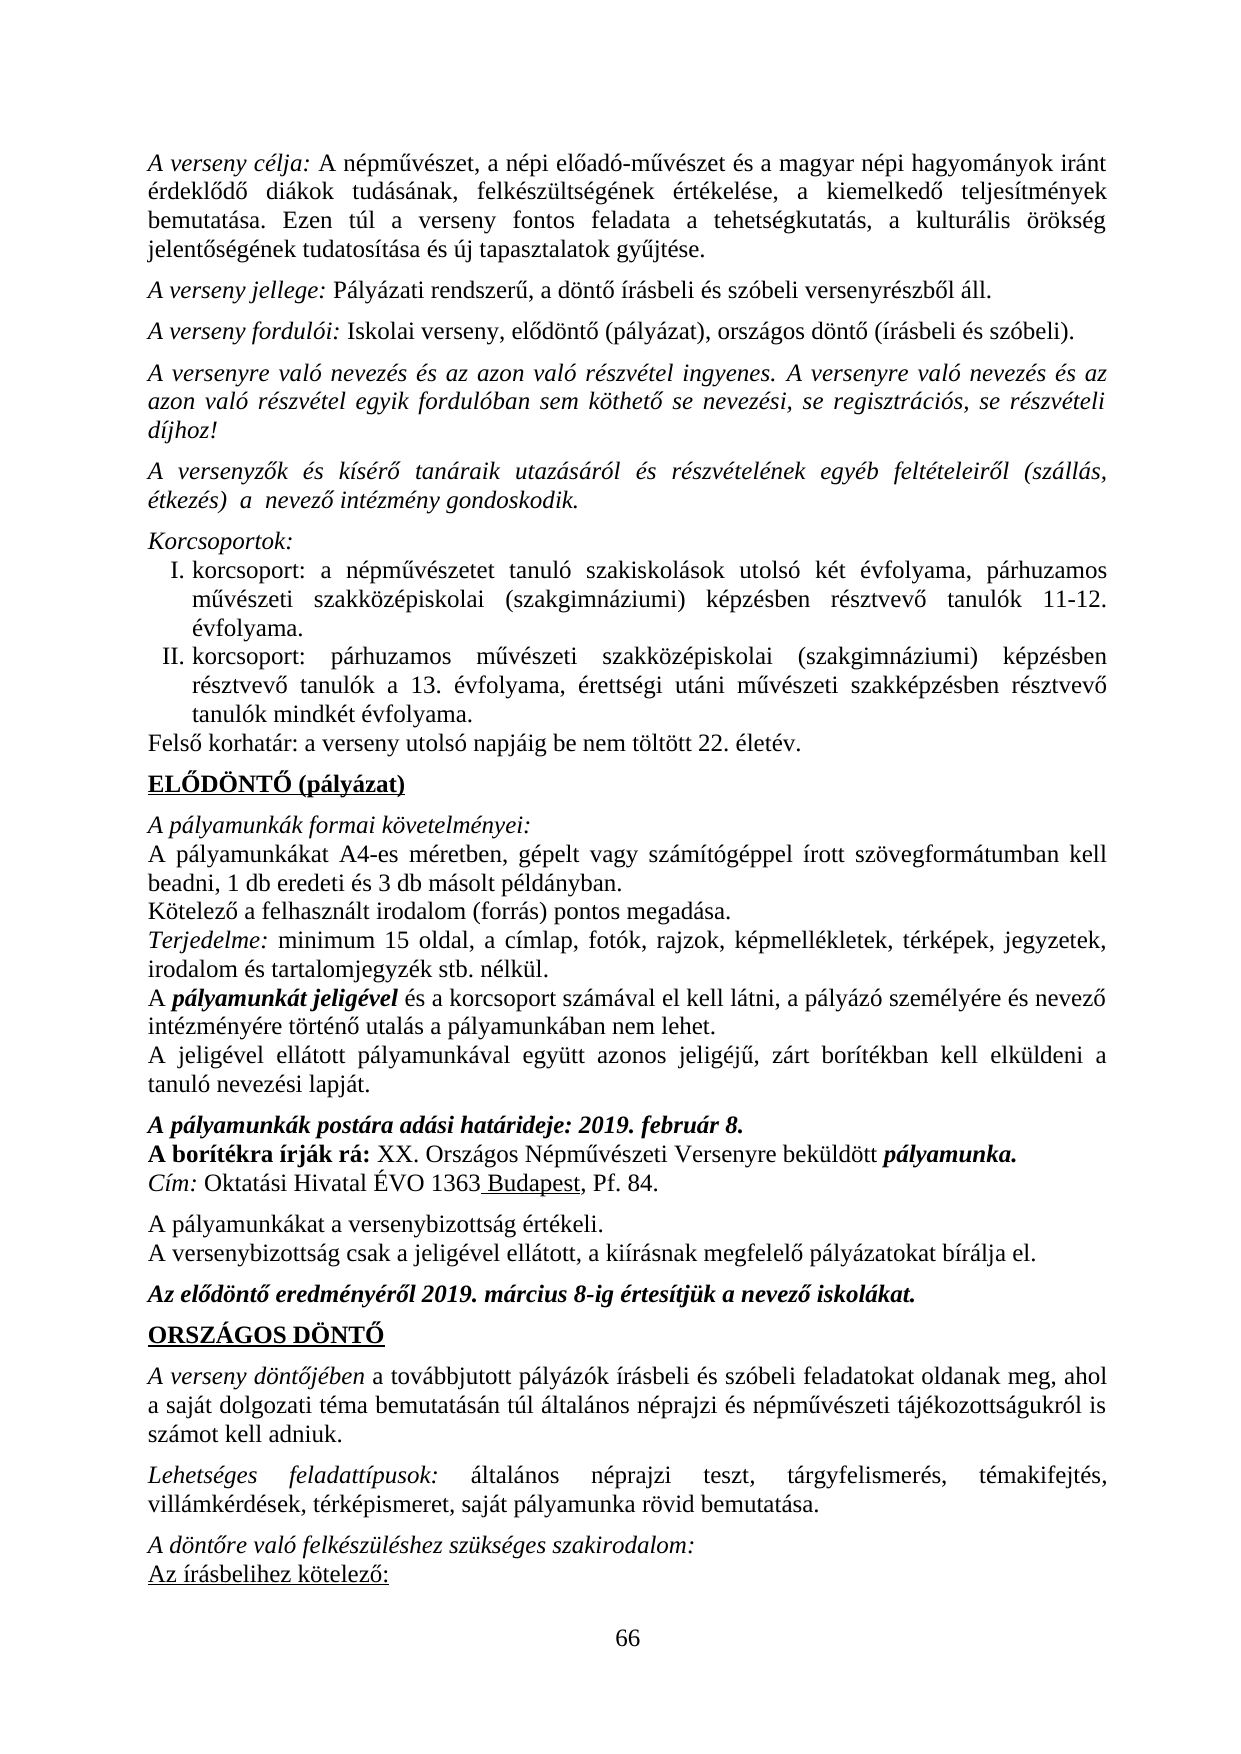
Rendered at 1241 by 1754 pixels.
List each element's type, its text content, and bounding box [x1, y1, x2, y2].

text A pályamunkákat a versenybizottság értékeli. [148, 1209, 1107, 1238]
text A pályamunkák formai követelményei: [148, 810, 1107, 839]
text Kötelező a felhasznált irodalom (forrás) pontos megadása. [148, 896, 1107, 925]
text Az írásbelihez kötelező: [148, 1559, 1107, 1588]
text Cím: Oktatási Hivatal ÉVO 1363 Budapest, Pf. 84. [148, 1168, 1107, 1196]
list korcsoport: a népművészetet tanuló szakiskolások utolsó két évfolyama, párhuzamos művészeti szakközépiskolai (szakgimnáziumi) képzésben résztvevő tanulók 11-12. évfolyama. [185, 555, 1107, 641]
text A borítékra írják rá: XX. Országos Népművészeti Versenyre beküldött pályamunka. [148, 1139, 1107, 1168]
text A verseny célja: A népművészet, a népi előadó-művészet és a magyar népi hagyományok iránt érdeklődő diákok tudásának, felkészültségének értékelése, a kiemelkedő teljesítmények bemutatása. Ezen túl a verseny fontos feladata a tehetségkutatás, a kulturális örökség jelentőségének tudatosítása és új tapasztalatok gyűjtése. [148, 148, 1107, 263]
text A döntőre való felkészüléshez szükséges szakirodalom: [148, 1530, 1107, 1559]
text A verseny fordulói: Iskolai verseny, elődöntő (pályázat), országos döntő (írásbeli és szóbeli). [148, 316, 1107, 345]
text Lehetséges feladattípusok: általános néprajzi teszt, tárgyfelismerés, témakifejtés, villámkérdések, térképismeret, saját pályamunka rövid bemutatása. [148, 1460, 1107, 1518]
text Korcsoportok: [148, 526, 1107, 555]
list korcsoport: párhuzamos művészeti szakközépiskolai (szakgimnáziumi) képzésben résztvevő tanulók a 13. évfolyama, érettségi utáni művészeti szakképzésben résztvevő tanulók mindkét évfolyama. [185, 641, 1107, 728]
text A jeligével ellátott pályamunkával együtt azonos jeligéjű, zárt borítékban kell elküldeni a tanuló nevezési lapját. [148, 1040, 1107, 1098]
text A pályamunkákat A4-es méretben, gépelt vagy számítógéppel írott szövegformátumban kell beadni, 1 db eredeti és 3 db másolt példányban. [148, 839, 1107, 896]
text Az elődöntő eredményéről 2019. március 8-ig értesítjük a nevező iskolákat. [148, 1279, 1107, 1308]
text A versenyzők és kísérő tanáraik utazásáról és részvételének egyéb feltételeiről (szállás, étkezés) a nevező intézmény gondoskodik. [148, 456, 1107, 514]
text Terjedelme: minimum 15 oldal, a címlap, fotók, rajzok, képmellékletek, térképek, jegyzetek, irodalom és tartalomjegyzék stb. nélkül. [148, 925, 1107, 983]
text A pályamunkát jeligével és a korcsoport számával el kell látni, a pályázó személyére és nevező intézményére történő utalás a pályamunkában nem lehet. [148, 983, 1107, 1040]
text A versenybizottság csak a jeligével ellátott, a kiírásnak megfelelő pályázatokat bírálja el. [148, 1238, 1107, 1266]
text A versenyre való nevezés és az azon való részvétel ingyenes. A versenyre való nevezés és az azon való részvétel egyik fordulóban sem köthető se nevezési, se regisztrációs, se részvételi díjhoz! [148, 358, 1107, 444]
text Felső korhatár: a verseny utolsó napjáig be nem töltött 22. életév. [148, 728, 1107, 756]
text A pályamunkák postára adási határideje: 2019. február 8. [148, 1110, 1107, 1139]
text ELŐDÖNTŐ (pályázat) [148, 769, 1107, 798]
text A verseny jellege: Pályázati rendszerű, a döntő írásbeli és szóbeli versenyrészből áll. [148, 275, 1107, 304]
text ORSZÁGOS DÖNTŐ [148, 1320, 1107, 1349]
text A verseny döntőjében a továbbjutott pályázók írásbeli és szóbeli feladatokat oldanak meg, ahol a saját dolgozati téma bemutatásán túl általános néprajzi és népművészeti tájékozottságukról is számot kell adniuk. [148, 1361, 1107, 1448]
